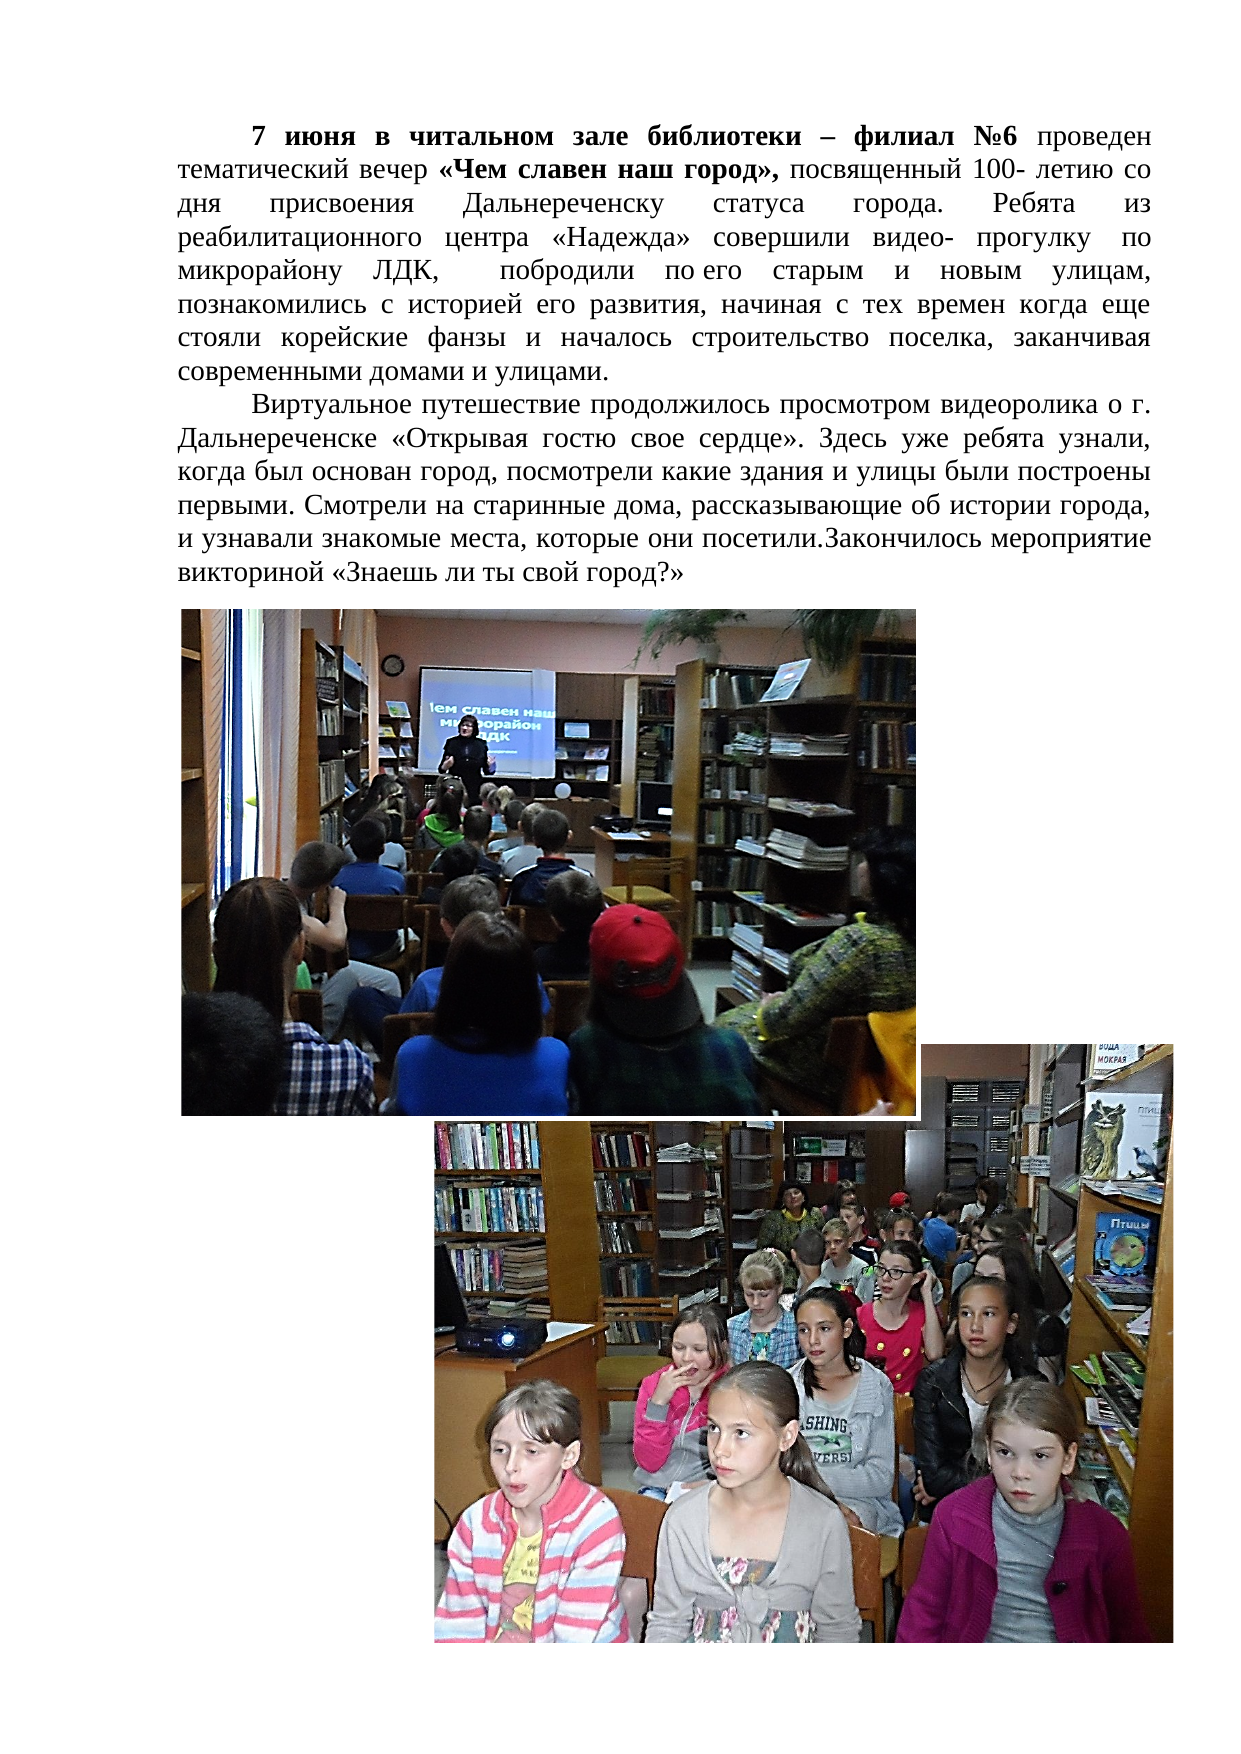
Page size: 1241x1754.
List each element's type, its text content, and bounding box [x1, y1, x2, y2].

picture [434, 1044, 1174, 1643]
picture [181, 609, 916, 1116]
text Виртуальное путешествие продолжилось просмотром видеоролика о г. Дальнереченске «Открывая гостю свое сердце». Здесь уже ребята узнали, когда был основан город, посмотрели какие здания и улицы были построены первыми. Смотрели на старинные дома, рассказывающие об истории города, и узнавали знакомые места, которые они посетили.Закончилось мероприятие викториной «Знаешь ли ты свой город?» [177, 386, 1152, 588]
text 7 июня в читальном зале библиотеки – филиал №6 проведен тематический вечер «Чем славен наш город», посвященный 100- летию со дня присвоения Дальнереченску статуса города. Ребята из реабилитационного центра «Надежда» совершили видео- прогулку по микрорайону ЛДК, побродили по его старым и новым улицам, познакомились с историей его развития, начиная с тех времен когда еще стояли корейские фанзы и началось строительство поселка, заканчивая современными домами и улицами. [177, 118, 1152, 386]
